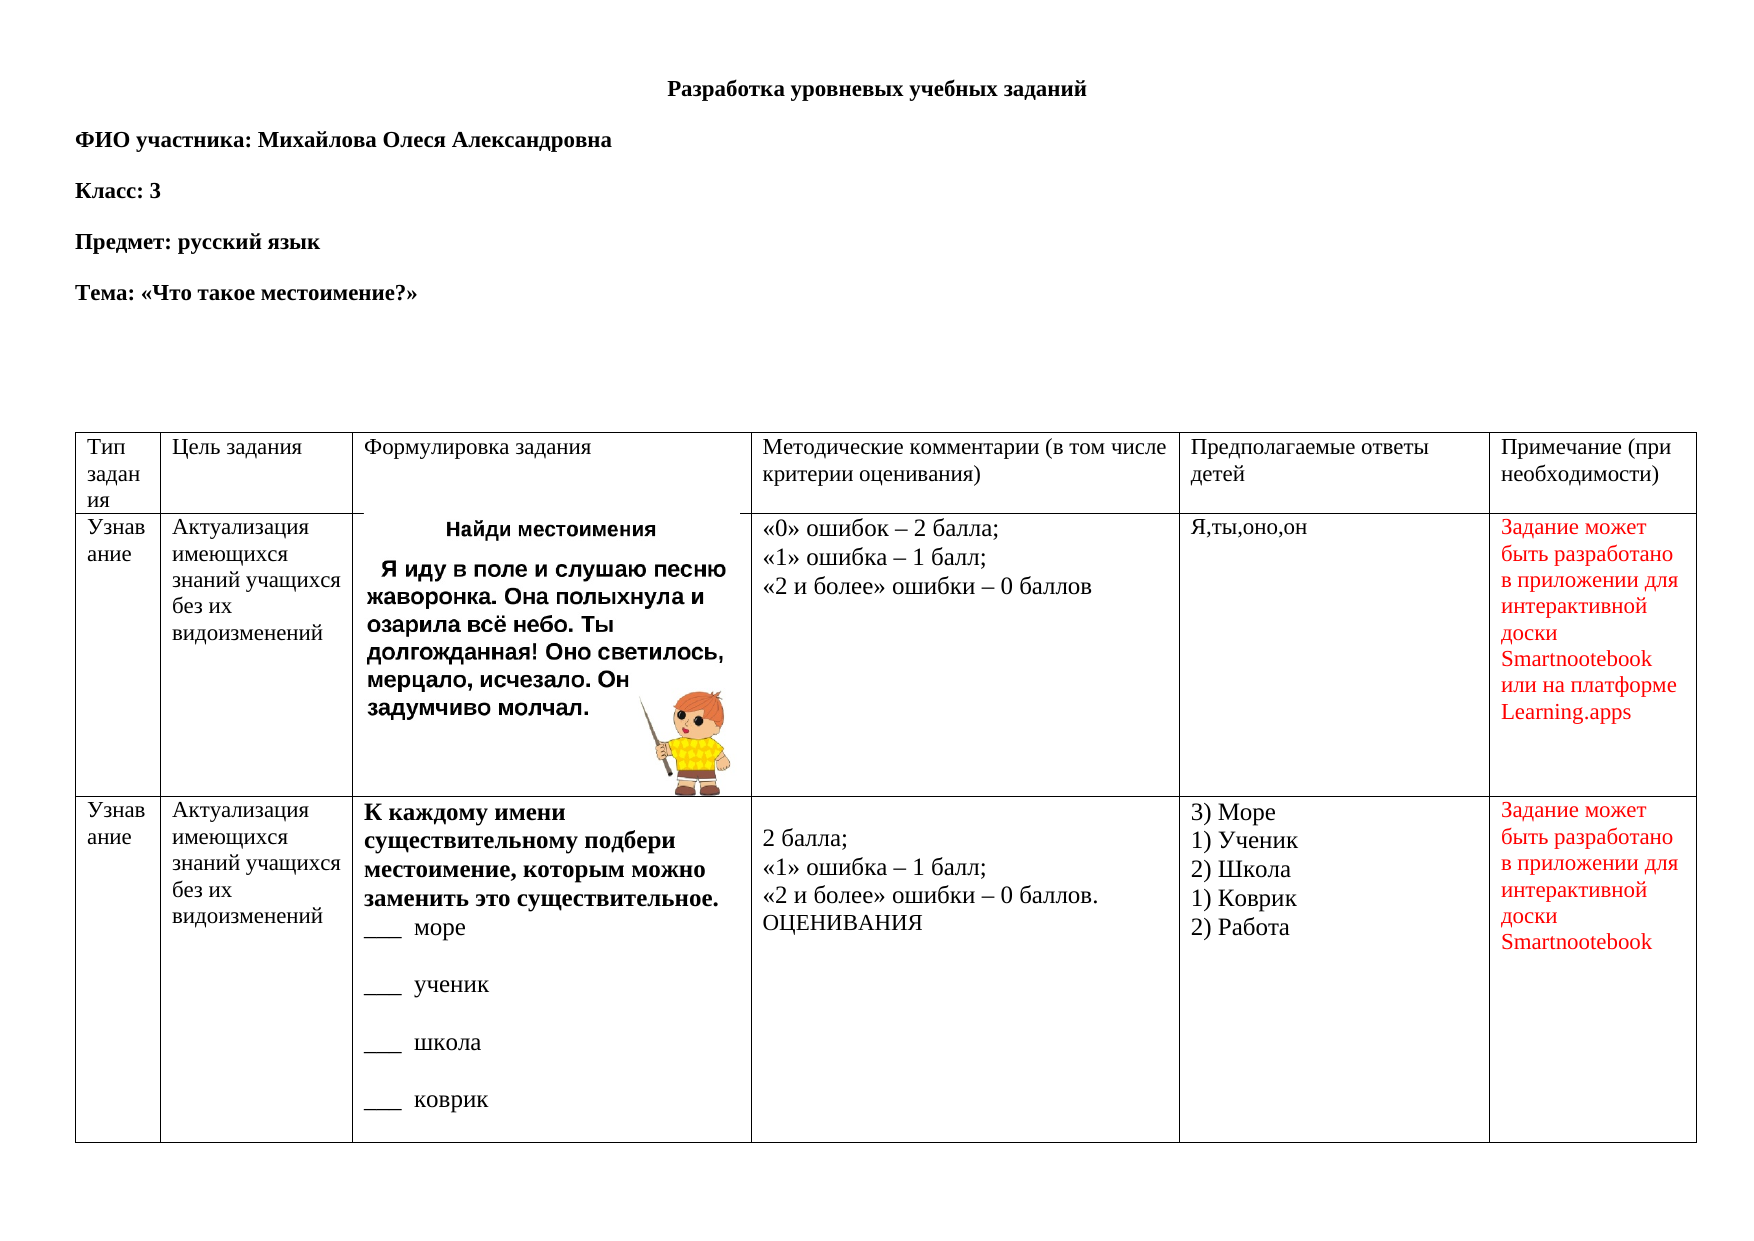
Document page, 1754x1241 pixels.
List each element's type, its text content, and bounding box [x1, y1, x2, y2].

table_cell [353, 514, 363, 796]
picture [363, 513, 740, 796]
table_header Примечание (при необходимости) [1490, 433, 1696, 512]
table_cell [161, 797, 352, 1142]
text ФИО участника: Михайлова Олеся Александровна [75, 126, 1679, 152]
table_cell «0» ошибок – 2 балла; «1» ошибка – 1 балл; «2 и более» ошибки – 0 баллов [752, 514, 1179, 796]
table_header Цель задания [161, 433, 352, 512]
table_cell [740, 514, 751, 796]
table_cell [353, 797, 751, 1142]
table_header Формулировка задания [353, 433, 751, 512]
table_header Методические комментарии (в том числе критерии оценивания) [752, 433, 1179, 512]
text Разработка уровневых учебных заданий [75, 75, 1679, 101]
table_header Тип задания [76, 433, 160, 512]
table_cell Я,ты,оно,он [1180, 514, 1489, 796]
table_header Предполагаемые ответы детей [1180, 433, 1489, 512]
table_cell Узнавание [76, 797, 160, 1142]
table_cell Задание может быть разработано в приложении для интерактивной доски Smartnootebook или на платформе Learning.apps [1490, 514, 1696, 796]
table_cell Узнавание [76, 514, 160, 796]
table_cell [1180, 797, 1489, 1142]
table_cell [752, 797, 1179, 1142]
text Тема: «Что такое местоимение?» [75, 279, 1679, 306]
text Класс: 3 [75, 177, 1679, 203]
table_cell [1490, 797, 1696, 1142]
text Предмет: русский язык [75, 228, 1679, 254]
table_cell Актуализация имеющихся знаний учащихся без их видоизменений [161, 514, 352, 796]
